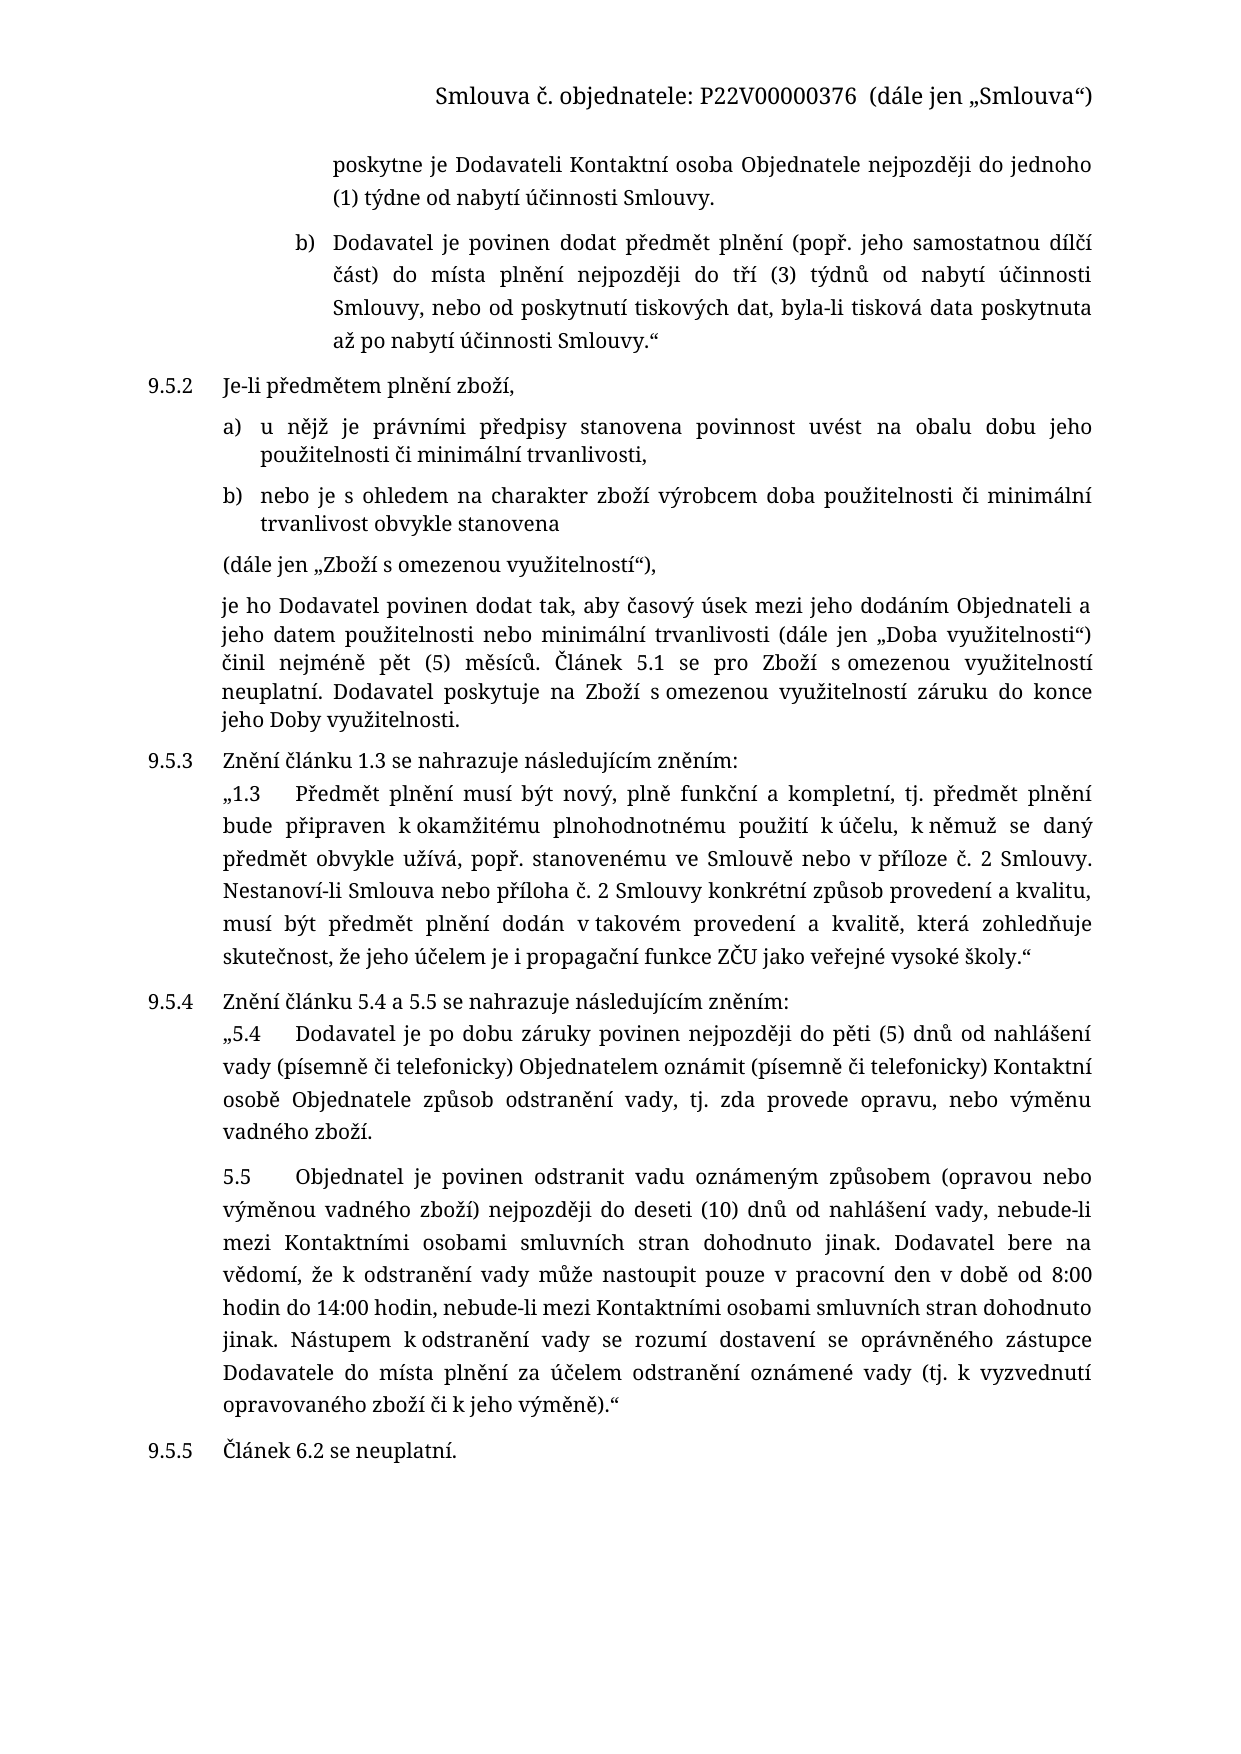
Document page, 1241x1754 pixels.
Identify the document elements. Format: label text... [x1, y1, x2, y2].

list Dodavatel je povinen dodat předmět plnění (popř. jeho samostatnou dílčí část) do místa plnění nejpozději do tří (3) týdnů od nabytí účinnosti Smlouvy, nebo od poskytnutí tiskových dat, byla-li tisková data poskytnuta až po nabytí účinnosti Smlouvy.“ [295, 228, 1093, 354]
list nebo je s ohledem na charakter zboží výrobcem doba použitelnosti či minimální trvanlivost obvykle stanovena [223, 481, 1093, 538]
list „1.3 Předmět plnění musí být nový, plně funkční a kompletní, tj. předmět plnění bude připraven k okamžitému plnohodnotnému použití k účelu, k němuž se daný předmět obvykle užívá, popř. stanovenému ve Smlouvě nebo v příloze č. 2 Smlouvy. Nestanoví-li Smlouva nebo příloha č. 2 Smlouvy konkrétní způsob provedení a kvalitu, musí být předmět plnění dodán v takovém provedení a kvalitě, která zohledňuje skutečnost, že jeho účelem je i propagační funkce ZČU jako veřejné vysoké školy.“ [223, 779, 1093, 970]
list u nějž je právními předpisy stanovena povinnost uvést na obalu dobu jeho použitelnosti či minimální trvanlivosti, [223, 412, 1093, 469]
list 5.5 Objednatel je povinen odstranit vadu oznámeným způsobem (opravou nebo výměnou vadného zboží) nejpozději do deseti (10) dnů od nahlášení vady, nebude-li mezi Kontaktními osobami smluvních stran dohodnuto jinak. Dodavatel bere na vědomí, že k odstranění vady může nastoupit pouze v pracovní den v době od 8:00 hodin do 14:00 hodin, nebude-li mezi Kontaktními osobami smluvních stran dohodnuto jinak. Nástupem k odstranění vady se rozumí dostavení se oprávněného zástupce Dodavatele do místa plnění za účelem odstranění oznámené vady (tj. k vyzvednutí opravovaného zboží či k jeho výměně).“ [223, 1162, 1093, 1419]
list „5.4 Dodavatel je po dobu záruky povinen nejpozději do pěti (5) dnů od nahlášení vady (písemně či telefonicky) Objednatelem oznámit (písemně či telefonicky) Kontaktní osobě Objednatele způsob odstranění vady, tj. zda provede opravu, nebo výměnu vadného zboží. [223, 1019, 1093, 1146]
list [295, 150, 1093, 211]
list Je-li předmětem plnění zboží, [148, 371, 1093, 399]
list Znění článku 1.3 se nahrazuje následujícím zněním: [148, 746, 1093, 774]
text je ho Dodavatel povinen dodat tak, aby časový úsek mezi jeho dodáním Objednateli a jeho datem použitelnosti nebo minimální trvanlivosti (dále jen „Doba využitelnosti“) činil nejméně pět (5) měsíců. Článek 5.1 se pro Zboží s omezenou využitelností neuplatní. Dodavatel poskytuje na Zboží s omezenou využitelností záruku do konce jeho Doby využitelnosti. [221, 591, 1093, 734]
list Znění článku 5.4 a 5.5 se nahrazuje následujícím zněním: [148, 987, 1093, 1015]
text (dále jen „Zboží s omezenou využitelností“), [223, 551, 1093, 579]
list Článek 6.2 se neuplatní. [148, 1436, 1093, 1464]
